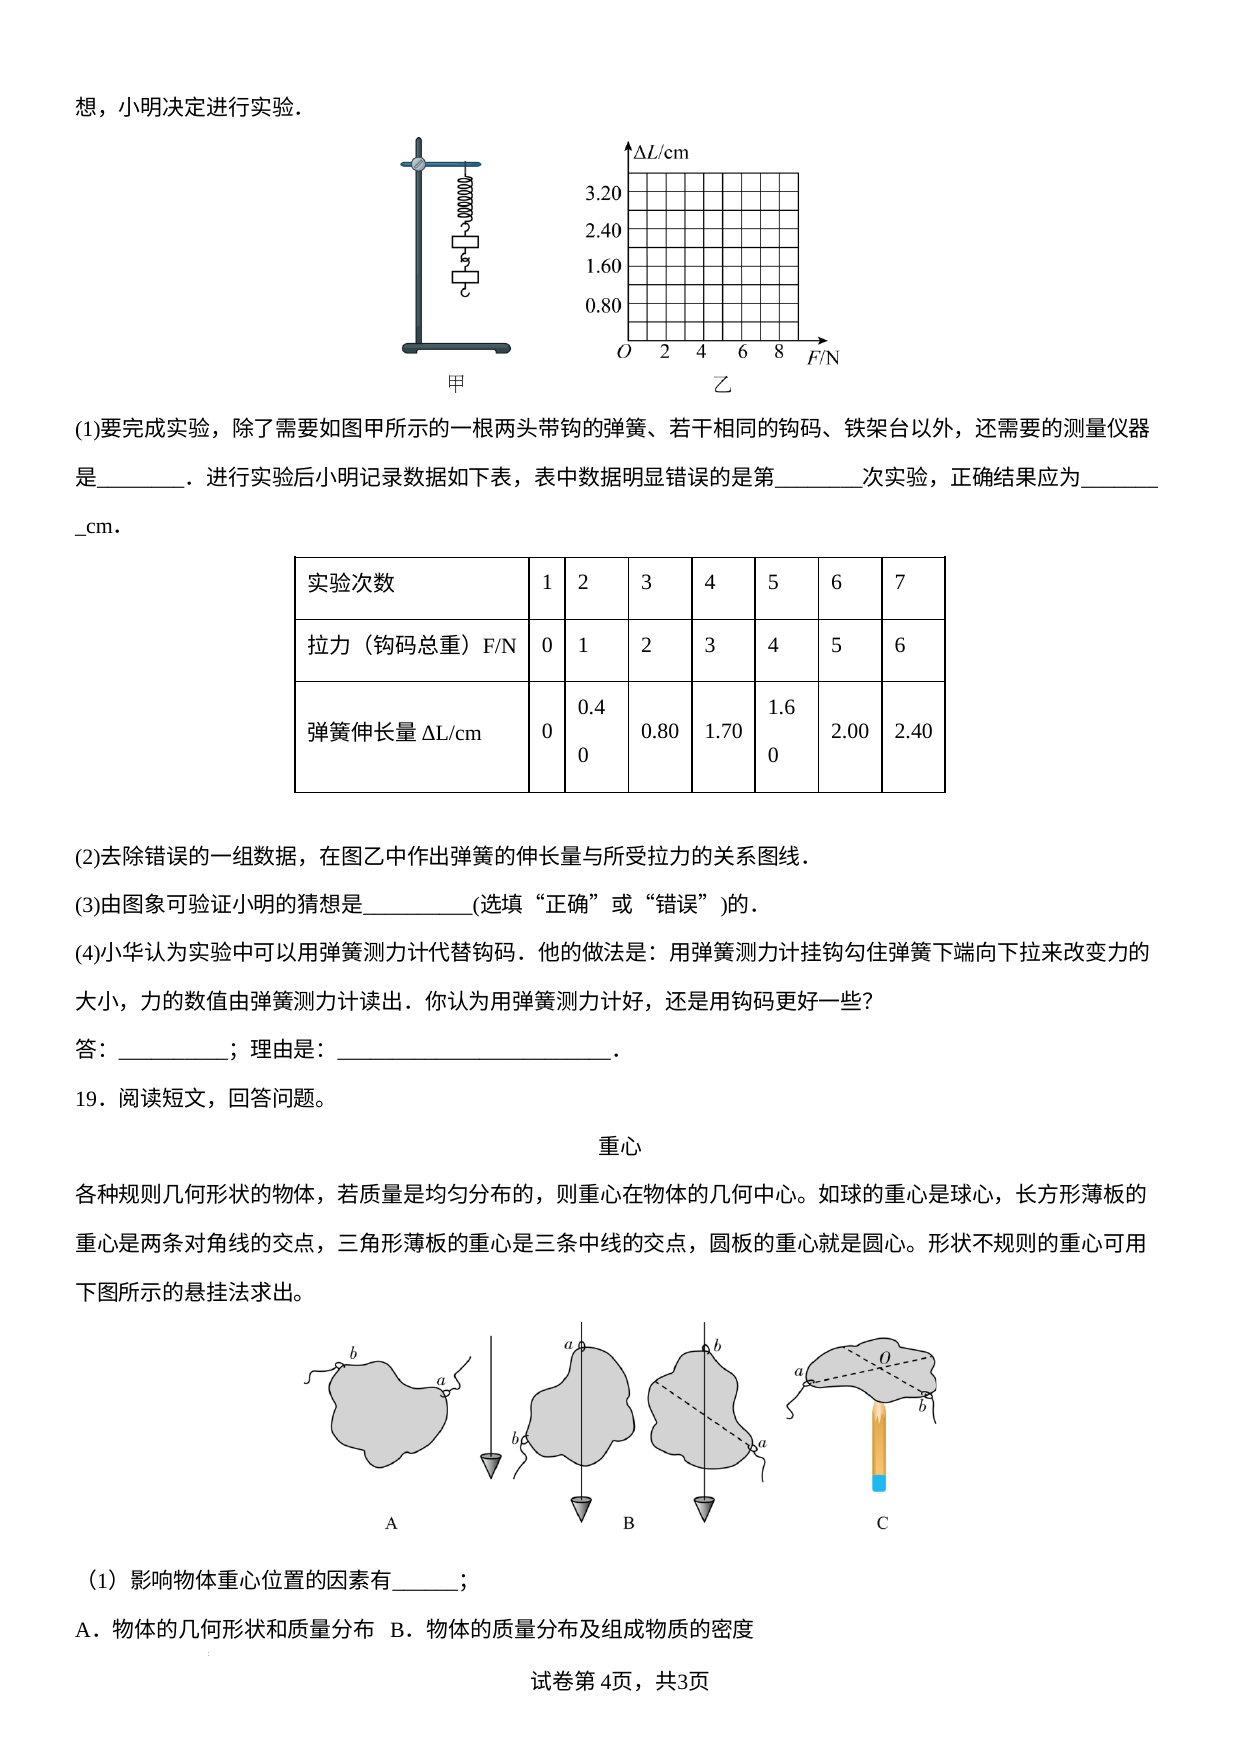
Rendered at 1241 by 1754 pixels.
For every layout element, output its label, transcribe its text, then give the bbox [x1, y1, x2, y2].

table_cell 1.70 [693, 682, 754, 792]
text 19．阅读短文，回答问题。 [75, 1080, 1165, 1113]
table_cell 1.60 [756, 682, 818, 792]
table_cell 弹簧伸长量ΔL/cm [296, 682, 528, 792]
text 重心 [75, 1129, 1165, 1161]
picture [400, 137, 840, 393]
table_header 5 [756, 558, 818, 618]
table_cell 1 [566, 620, 628, 681]
text 答：__________；理由是：_________________________． [75, 1032, 1165, 1064]
text 各种规则几何形状的物体，若质量是均匀分布的，则重心在物体的几何中心。如球的重心是球心，长方形薄板的重心是两条对角线的交点，三角形薄板的重心是三条中线的交点，圆板的重心就是圆心。形状不规则的重心可用下图所示的悬挂法求出。 [75, 1177, 1165, 1307]
table_header 2 [566, 558, 628, 618]
table_cell 2.00 [819, 682, 881, 792]
table_cell 3 [693, 620, 754, 681]
text (4)小华认为实验中可以用弹簧测力计代替钩码．他的做法是：用弹簧测力计挂钩勾住弹簧下端向下拉来改变力的大小，力的数值由弹簧测力计读出．你认为用弹簧测力计好，还是用钩码更好一些？ [75, 935, 1165, 1016]
table_header 7 [883, 558, 944, 618]
table_cell 6 [883, 620, 944, 681]
picture [303, 1322, 937, 1534]
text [75, 89, 1165, 122]
text (1)要完成实验，除了需要如图甲所示的一根两头带钩的弹簧、若干相同的钩码、铁架台以外，还需要的测量仪器是________．进行实验后小明记录数据如下表，表中数据明显错误的是第________次实验，正确结果应为________cm． [75, 411, 1165, 541]
table_cell 0.40 [566, 682, 628, 792]
table_cell 2.40 [883, 682, 944, 792]
table_cell 4 [756, 620, 818, 681]
table_header 1 [530, 558, 564, 618]
table_cell 0 [530, 682, 564, 792]
text (3)由图象可验证小明的猜想是__________(选填“正确”或“错误”)的． [75, 887, 1165, 919]
table_cell 0 [530, 620, 564, 681]
table_cell 拉力（钩码总重）F/N [296, 620, 528, 681]
table_header 6 [819, 558, 881, 618]
text （1）影响物体重心位置的因素有______； [75, 1563, 1165, 1596]
table_header 3 [629, 558, 691, 618]
table_cell 2 [629, 620, 691, 681]
table_cell 0.80 [629, 682, 691, 792]
table_cell 5 [819, 620, 881, 681]
text A．物体的几何形状和质量分布 B．物体的质量分布及组成物质的密度 [75, 1611, 1165, 1644]
text (2)去除错误的一组数据，在图乙中作出弹簧的伸长量与所受拉力的关系图线． [75, 838, 1165, 871]
table_header 实验次数 [296, 558, 528, 618]
table_header 4 [693, 558, 754, 618]
